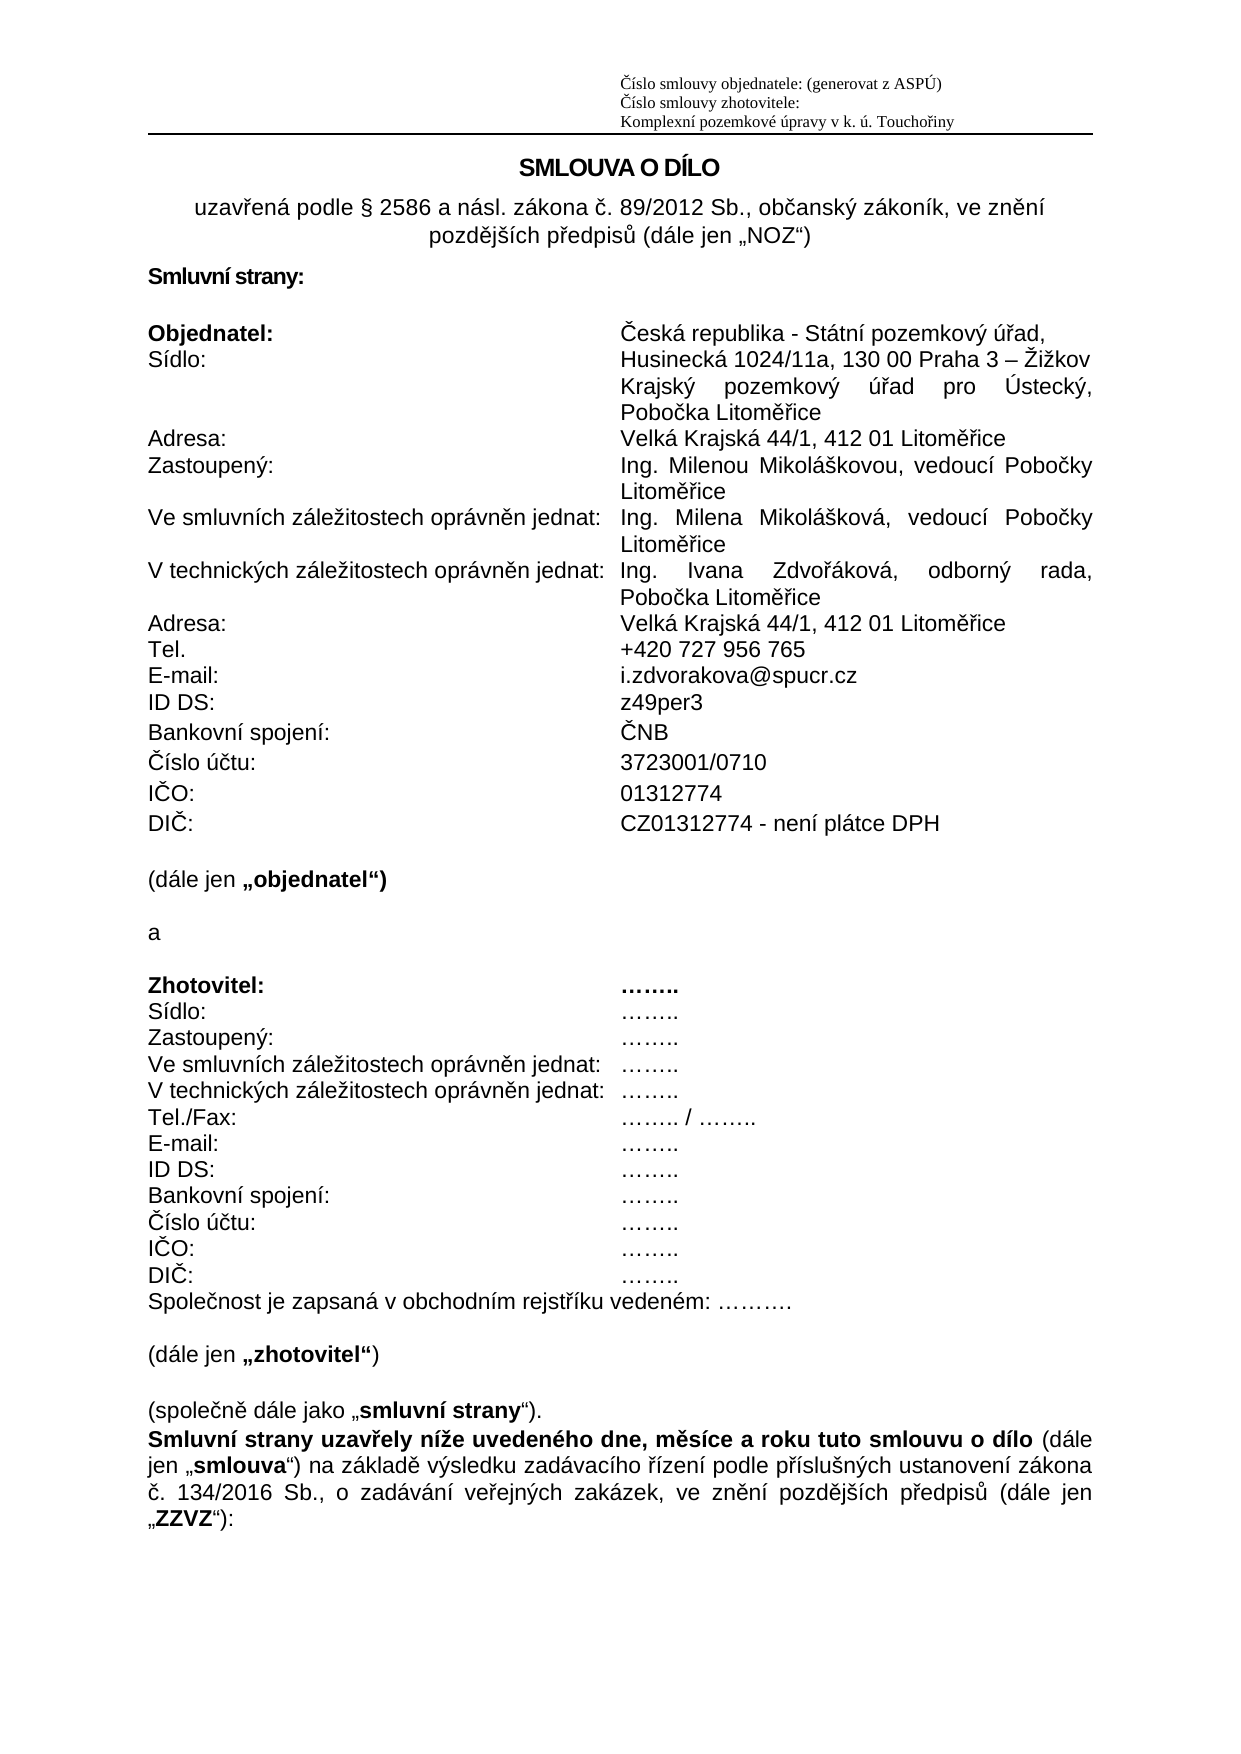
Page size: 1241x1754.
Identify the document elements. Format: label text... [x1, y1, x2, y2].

text Ve smluvních záležitostech oprávněn jednat: Ing. Milena Mikolášková, vedoucí Pobočky Litoměřice [148, 504, 1093, 557]
text Smluvní strany uzavřely níže uvedeného dne, měsíce a roku tuto smlouvu o dílo (dále jen „smlouva“) na základě výsledku zadávacího řízení podle příslušných ustanovení zákona č. 134/2016 Sb., o zadávání veřejných zakázek, ve znění pozdějších předpisů (dále jen „ZZVZ“): [148, 1426, 1093, 1531]
text V technických záležitostech oprávněn jednat: …….. [148, 1077, 1093, 1103]
text (společně dále jako „smluvní strany“). [148, 1397, 1093, 1424]
text Sídlo: …….. [148, 998, 1093, 1024]
text Zastoupený: …….. [148, 1024, 1093, 1051]
text Zhotovitel: …….. [148, 972, 1093, 998]
text Číslo účtu: …….. [148, 1209, 1093, 1235]
text (dále jen „zhotovitel“) [148, 1341, 1093, 1367]
text Adresa: Velká Krajská 44/1, 412 01 Litoměřice [148, 610, 1093, 636]
text Tel. +420 727 956 765 [148, 636, 1093, 662]
text ID DS: …….. [148, 1156, 1093, 1182]
text Ve smluvních záležitostech oprávněn jednat: …….. [148, 1051, 1093, 1077]
subtitle uzavřená podle § 2586 a násl. zákona č. 89/2012 Sb., občanský zákoník, ve znění pozdějších předpisů (dále jen „NOZ“) [148, 194, 1093, 249]
text Adresa: Velká Krajská 44/1, 412 01 Litoměřice [148, 425, 1093, 452]
text Sídlo: Husinecká 1024/11a, 130 00 Praha 3 – Žižkov [148, 346, 1093, 373]
text Bankovní spojení: …….. [148, 1182, 1093, 1209]
text V technických záležitostech oprávněn jednat: Ing. Ivana Zdvořáková, odborný rada, Pobočka Litoměřice [148, 557, 1093, 610]
text DIČ: CZ01312774 - není plátce DPH [148, 810, 945, 836]
text E-mail: …….. [148, 1130, 1093, 1156]
text IČO: 01312774 [148, 779, 945, 806]
text Číslo účtu: 3723001/0710 [148, 749, 945, 776]
text Krajský pozemkový úřad pro Ústecký, Pobočka Litoměřice [148, 373, 1093, 425]
text IČO: …….. [148, 1235, 1093, 1262]
title SMLOUVA O DÍLO [148, 153, 1093, 181]
text E-mail: i.zdvorakova@spucr.cz [148, 662, 1093, 689]
text Společnost je zapsaná v obchodním rejstříku vedeném: ………. [148, 1288, 1093, 1314]
text ID DS: z49per3 [148, 689, 945, 715]
text Tel./Fax: …….. / …….. [148, 1103, 1093, 1130]
text (dále jen „objednatel“) [148, 866, 1093, 893]
text a [148, 919, 1093, 945]
text Objednatel: Česká republika - Státní pozemkový úřad, [148, 320, 1093, 346]
text DIČ: …….. [148, 1262, 1093, 1288]
text Bankovní spojení: ČNB [148, 719, 945, 745]
text Zastoupený: Ing. Milenou Mikoláškovou, vedoucí Pobočky Litoměřice [148, 452, 1093, 504]
title Smluvní strany: [148, 263, 945, 290]
